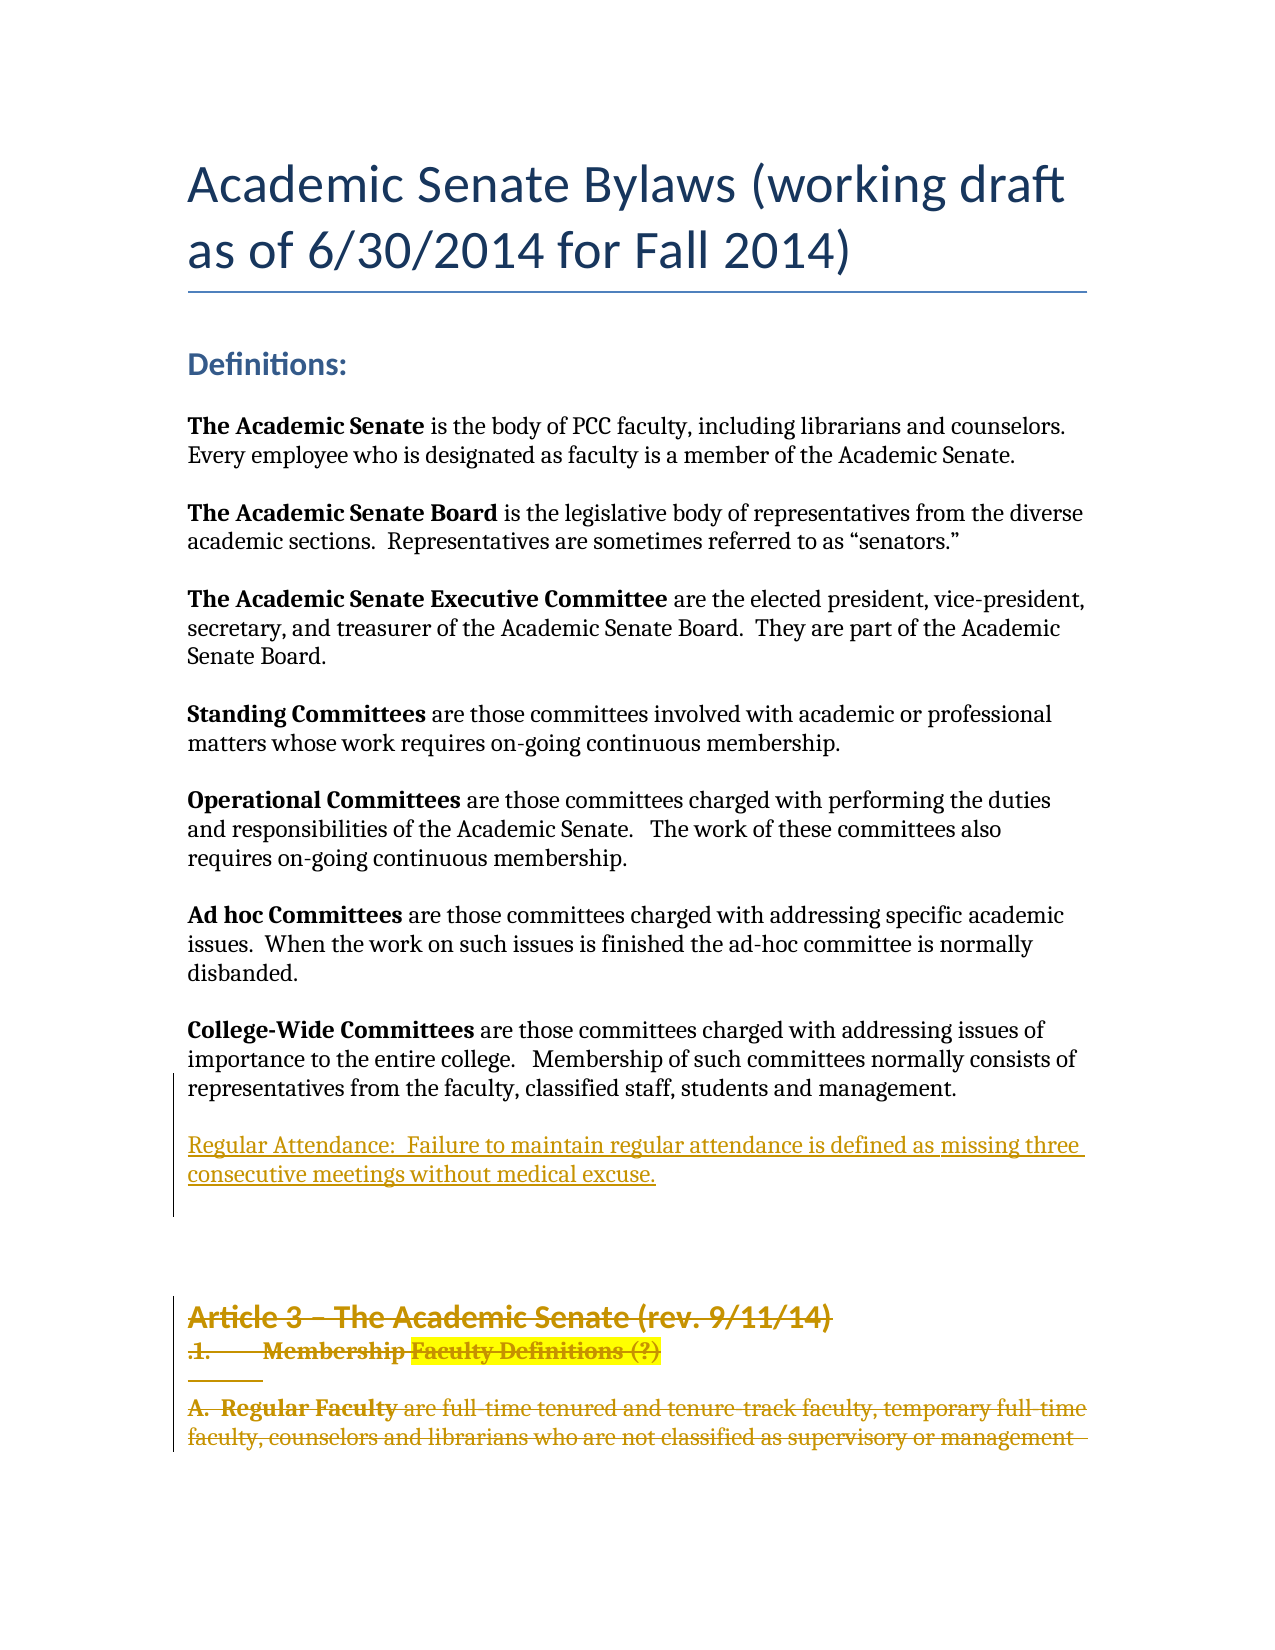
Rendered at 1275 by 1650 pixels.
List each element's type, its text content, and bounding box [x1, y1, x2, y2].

text The Academic Senate is the body of PCC faculty, including librarians and counselors. Every employee who is designated as faculty is a member of the Academic Senate. [187, 412, 1087, 470]
text Operational Committees are those committees charged with performing the duties and responsibilities of the Academic Senate. The work of these committees also requires on-going continuous membership. [187, 786, 1087, 872]
title Academic Senate Bylaws (working draft as of 6/30/2014 for Fall 2014) [187, 150, 1087, 293]
text College-Wide Committees are those committees charged with addressing issues of importance to the entire college. Membership of such committees normally consists of representatives from the faculty, classified staff, students and management. [187, 1016, 1087, 1102]
text The Academic Senate Board is the legislative body of representatives from the diverse academic sections. Representatives are sometimes referred to as “senators.” [187, 498, 1087, 556]
text Ad hoc Committees are those committees charged with addressing specific academic issues. When the work on such issues is finished the ad-hoc committee is normally disbanded. [187, 901, 1087, 987]
subtitle Definitions: [187, 343, 1087, 383]
text The Academic Senate Executive Committee are the elected president, vice-president, secretary, and treasurer of the Academic Senate Board. They are part of the Academic Senate Board. [187, 585, 1087, 671]
text Standing Committees are those committees involved with academic or professional matters whose work requires on-going continuous membership. [187, 700, 1087, 757]
